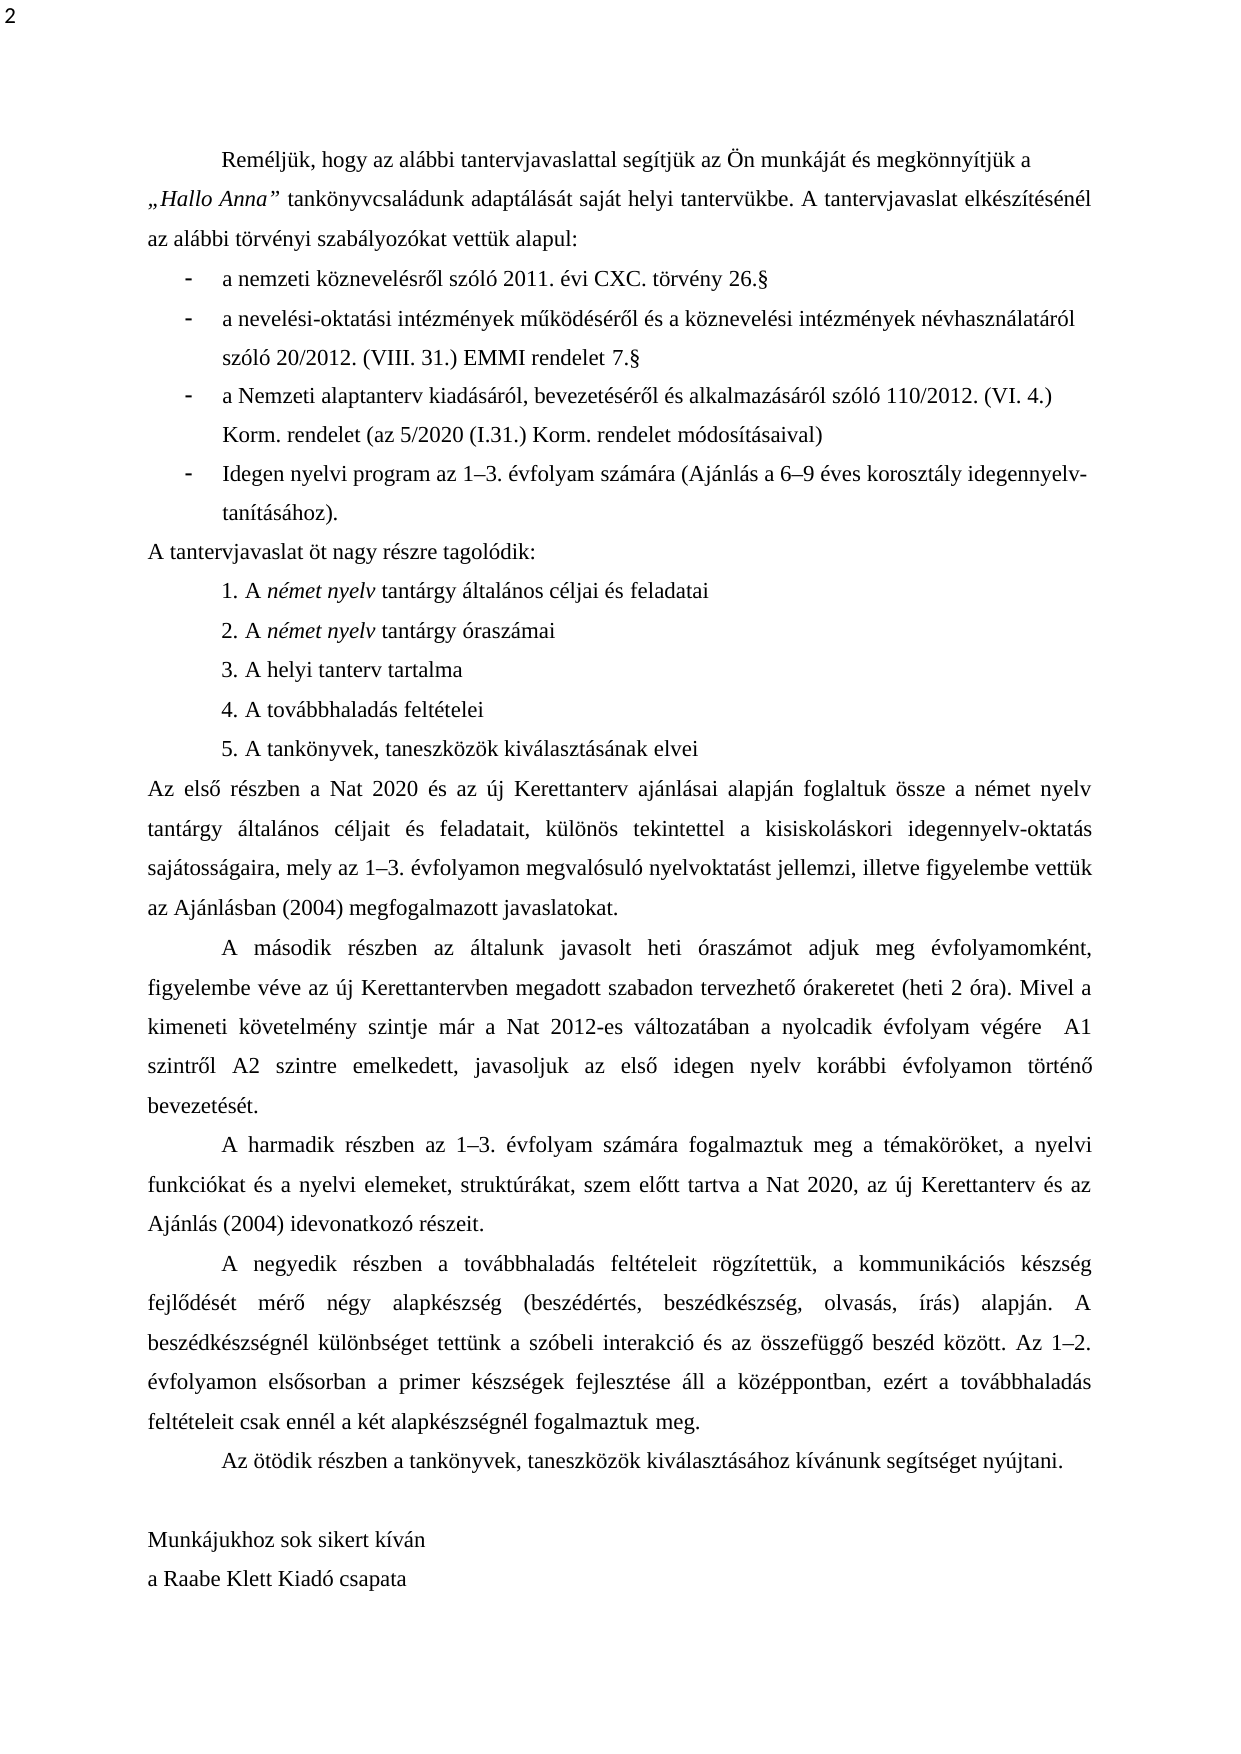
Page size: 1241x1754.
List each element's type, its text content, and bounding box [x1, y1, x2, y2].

list a nemzeti köznevelésről szóló 2011. évi CXC. törvény 26.§ [184, 265, 1105, 292]
list a nevelési-oktatási intézmények működéséről és a köznevelési intézmények névhasználatáról szóló 20/2012. (VIII. 31.) EMMI rendelet 7.§ [184, 305, 1092, 370]
text Reméljük, hogy az alábbi tantervjavaslattal segítjük az Ön munkáját és megkönnyítjük a [221, 146, 1105, 172]
text A harmadik részben az 1–3. évfolyam számára fogalmaztuk meg a témaköröket, a nyelvi funkciókat és a nyelvi elemeket, struktúrákat, szem előtt tartva a Nat 2020, az új Kerettanterv és az Ajánlás (2004) idevonatkozó részeit. [147, 1131, 1093, 1237]
text Munkájukhoz sok sikert kíván a Raabe Klett Kiadó csapata [147, 1526, 427, 1592]
list A német nyelv tantárgy óraszámai [221, 617, 1105, 643]
text Az ötödik részben a tankönyvek, taneszközök kiválasztásához kívánunk segítséget nyújtani. [221, 1447, 1105, 1474]
list Idegen nyelvi program az 1–3. évfolyam számára (Ajánlás a 6–9 éves korosztály idegennyelv- tanításához). [184, 460, 1093, 525]
text A negyedik részben a továbbhaladás feltételeit rögzítettük, a kommunikációs készség fejlődését mérő négy alapkészség (beszédértés, beszédkészség, olvasás, írás) alapján. A beszédkészségnél különbséget tettünk a szóbeli interakció és az összefüggő beszéd között. Az 1–2. évfolyamon elsősorban a primer készségek fejlesztése áll a középpontban, ezért a továbbhaladás feltételeit csak ennél a két alapkészségnél fogalmaztuk meg. [147, 1250, 1093, 1434]
text A második részben az általunk javasolt heti óraszámot adjuk meg évfolyamomként, figyelembe véve az új Kerettantervben megadott szabadon tervezhető órakeretet (heti 2 óra). Mivel a kimeneti követelmény szintje már a Nat 2012-es változatában a nyolcadik évfolyam végére A1 szintről A2 szintre emelkedett, javasoljuk az első idegen nyelv korábbi évfolyamon történő bevezetését. [147, 934, 1094, 1118]
list A német nyelv tantárgy általános céljai és feladatai [221, 577, 1105, 604]
text „Hallo Anna” tankönyvcsaládunk adaptálását saját helyi tantervükbe. A tantervjavaslat elkészítésénél az alábbi törvényi szabályozókat vettük alapul: [147, 185, 1093, 251]
list A továbbhaladás feltételei [221, 696, 1105, 722]
list A tankönyvek, taneszközök kiválasztásának elvei [221, 735, 1105, 762]
text A tantervjavaslat öt nagy részre tagolódik: [147, 538, 1105, 564]
list A helyi tanterv tartalma [221, 656, 1105, 683]
text Az első részben a Nat 2020 és az új Kerettanterv ajánlásai alapján foglaltuk össze a német nyelv tantárgy általános céljait és feladatait, különös tekintettel a kisiskoláskori idegennyelv-oktatás sajátosságaira, mely az 1–3. évfolyamon megvalósuló nyelvoktatást jellemzi, illetve figyelembe vettük az Ajánlásban (2004) megfogalmazott javaslatokat. [147, 775, 1093, 921]
list a Nemzeti alaptanterv kiadásáról, bevezetéséről és alkalmazásáról szóló 110/2012. (VI. 4.) Korm. rendelet (az 5/2020 (I.31.) Korm. rendelet módosításaival) [184, 382, 1093, 447]
